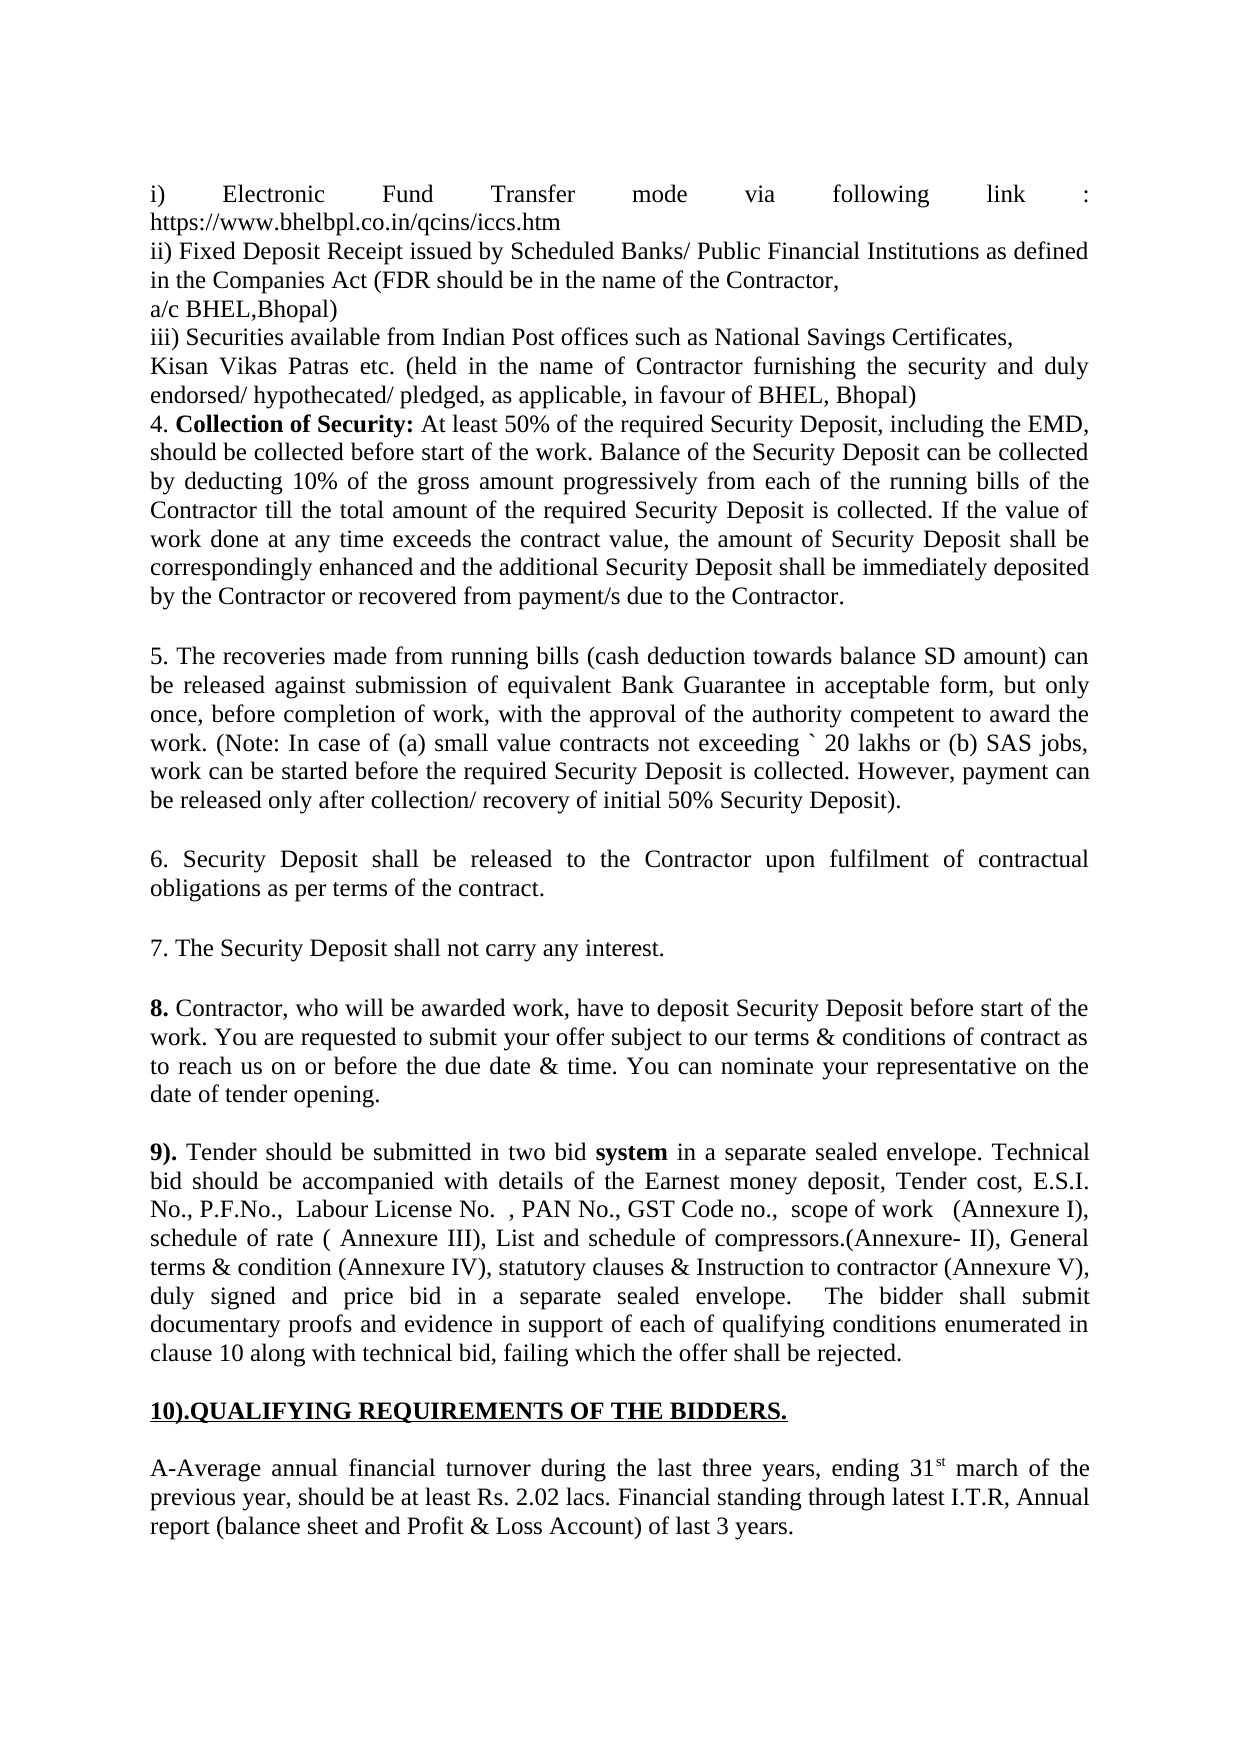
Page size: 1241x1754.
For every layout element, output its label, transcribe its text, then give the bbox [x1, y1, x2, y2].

text Kisan Vikas Patras etc. (held in the name of Contractor furnishing the security and duly endorsed/ hypothecated/ pledged, as applicable, in favour of BHEL, Bhopal) [150, 351, 1090, 409]
text a/c BHEL,Bhopal) [150, 294, 1090, 322]
text A-Average annual financial turnover during the last three years, ending 31st march of the previous year, should be at least Rs. 2.02 lacs. Financial standing through latest I.T.R, Annual report (balance sheet and Profit & Loss Account) of last 3 years. [150, 1453, 1090, 1539]
text 6. Security Deposit shall be released to the Contractor upon fulfilment of contractual obligations as per terms of the contract. [150, 844, 1090, 902]
text 4. Collection of Security: At least 50% of the required Security Deposit, including the EMD, should be collected before start of the work. Balance of the Security Deposit can be collected by deducting 10% of the gross amount progressively from each of the running bills of the Contractor till the total amount of the required Security Deposit is collected. If the value of work done at any time exceeds the contract value, the amount of Security Deposit shall be correspondingly enhanced and the additional Security Deposit shall be immediately deposited by the Contractor or recovered from payment/s due to the Contractor. [150, 409, 1090, 610]
text ii) Fixed Deposit Receipt issued by Scheduled Banks/ Public Financial Institutions as defined in the Companies Act (FDR should be in the name of the Contractor, [150, 236, 1090, 294]
text 5. The recoveries made from running bills (cash deduction towards balance SD amount) can be released against submission of equivalent Bank Guarantee in acceptable form, but only once, before completion of work, with the approval of the authority competent to award the work. (Note: In case of (a) small value contracts not exceeding ` 20 lakhs or (b) SAS jobs, work can be started before the required Security Deposit is collected. However, payment can be released only after collection/ recovery of initial 50% Security Deposit). [150, 641, 1090, 814]
text 7. The Security Deposit shall not carry any interest. [150, 933, 1090, 962]
text 8. Contractor, who will be awarded work, have to deposit Security Deposit before start of the work. You are requested to submit your offer subject to our terms & conditions of contract as to reach us on or before the due date & time. You can nominate your representative on the date of tender opening. [150, 993, 1090, 1108]
text iii) Securities available from Indian Post offices such as National Savings Certificates, [150, 322, 1090, 351]
text 9). Tender should be submitted in two bid system in a separate sealed envelope. Technical bid should be accompanied with details of the Earnest money deposit, Tender cost, E.S.I. No., P.F.No., Labour License No. , PAN No., GST Code no., scope of work (Annexure I), schedule of rate ( Annexure III), List and schedule of compressors.(Annexure- II), General terms & condition (Annexure IV), statutory clauses & Instruction to contractor (Annexure V), duly signed and price bid in a separate sealed envelope. The bidder shall submit documentary proofs and evidence in support of each of qualifying conditions enumerated in clause 10 along with technical bid, failing which the offer shall be rejected. [150, 1137, 1090, 1367]
text i) Electronic Fund Transfer mode via following link : https://www.bhelbpl.co.in/qcins/iccs.htm [150, 179, 1090, 236]
text 10).QUALIFYING REQUIREMENTS OF THE BIDDERS. [150, 1396, 1090, 1424]
